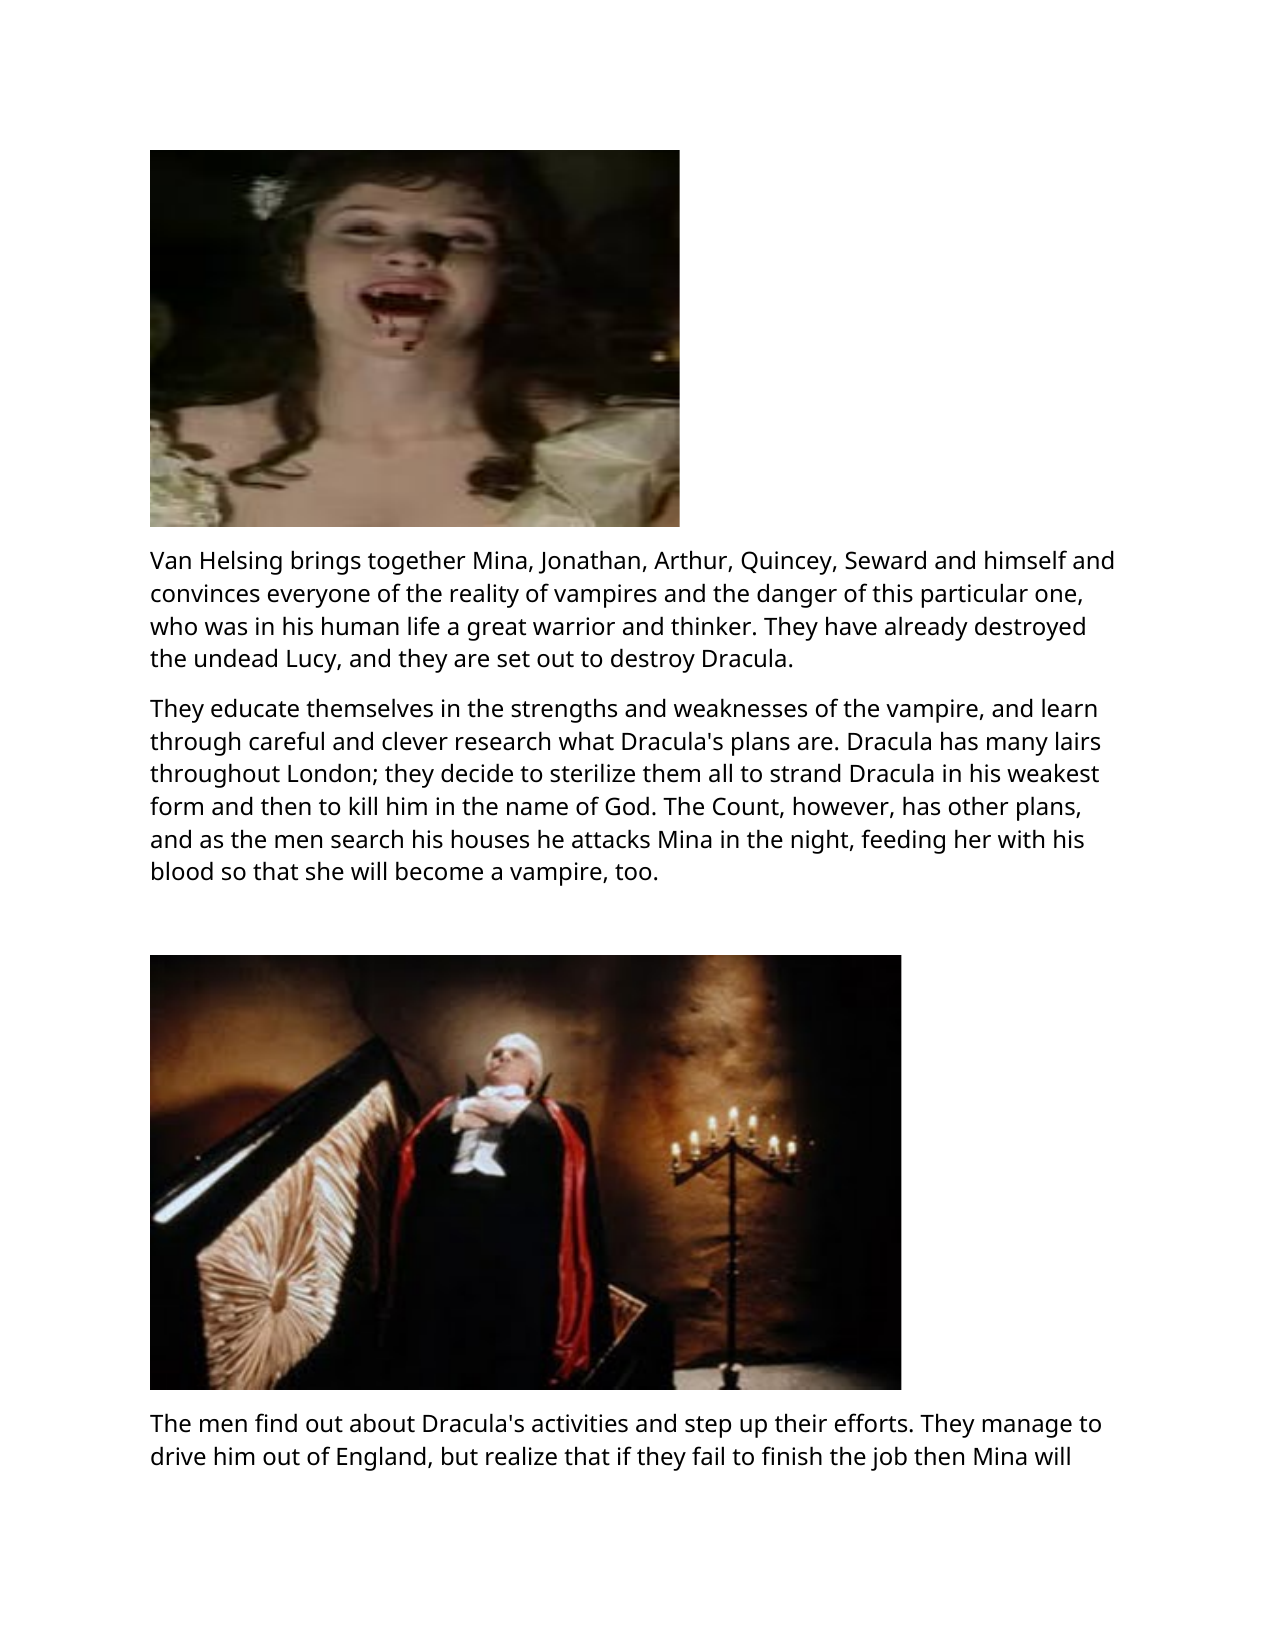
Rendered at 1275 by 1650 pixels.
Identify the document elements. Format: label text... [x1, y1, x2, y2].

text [150, 1407, 1125, 1472]
picture [150, 150, 680, 527]
picture [150, 955, 902, 1390]
text Van Helsing brings together Mina, Jonathan, Arthur, Quincey, Seward and himself and convinces everyone of the reality of vampires and the danger of this particular one, who was in his human life a great warrior and thinker. They have already destroyed the undead Lucy, and they are set out to destroy Dracula. [150, 544, 1125, 674]
text They educate themselves in the strengths and weaknesses of the vampire, and learn through careful and clever research what Dracula's plans are. Dracula has many lairs throughout London; they decide to sterilize them all to strand Dracula in his weakest form and then to kill him in the name of God. The Count, however, has other plans, and as the men search his houses he attacks Mina in the night, feeding her with his blood so that she will become a vampire, too. [150, 692, 1125, 888]
